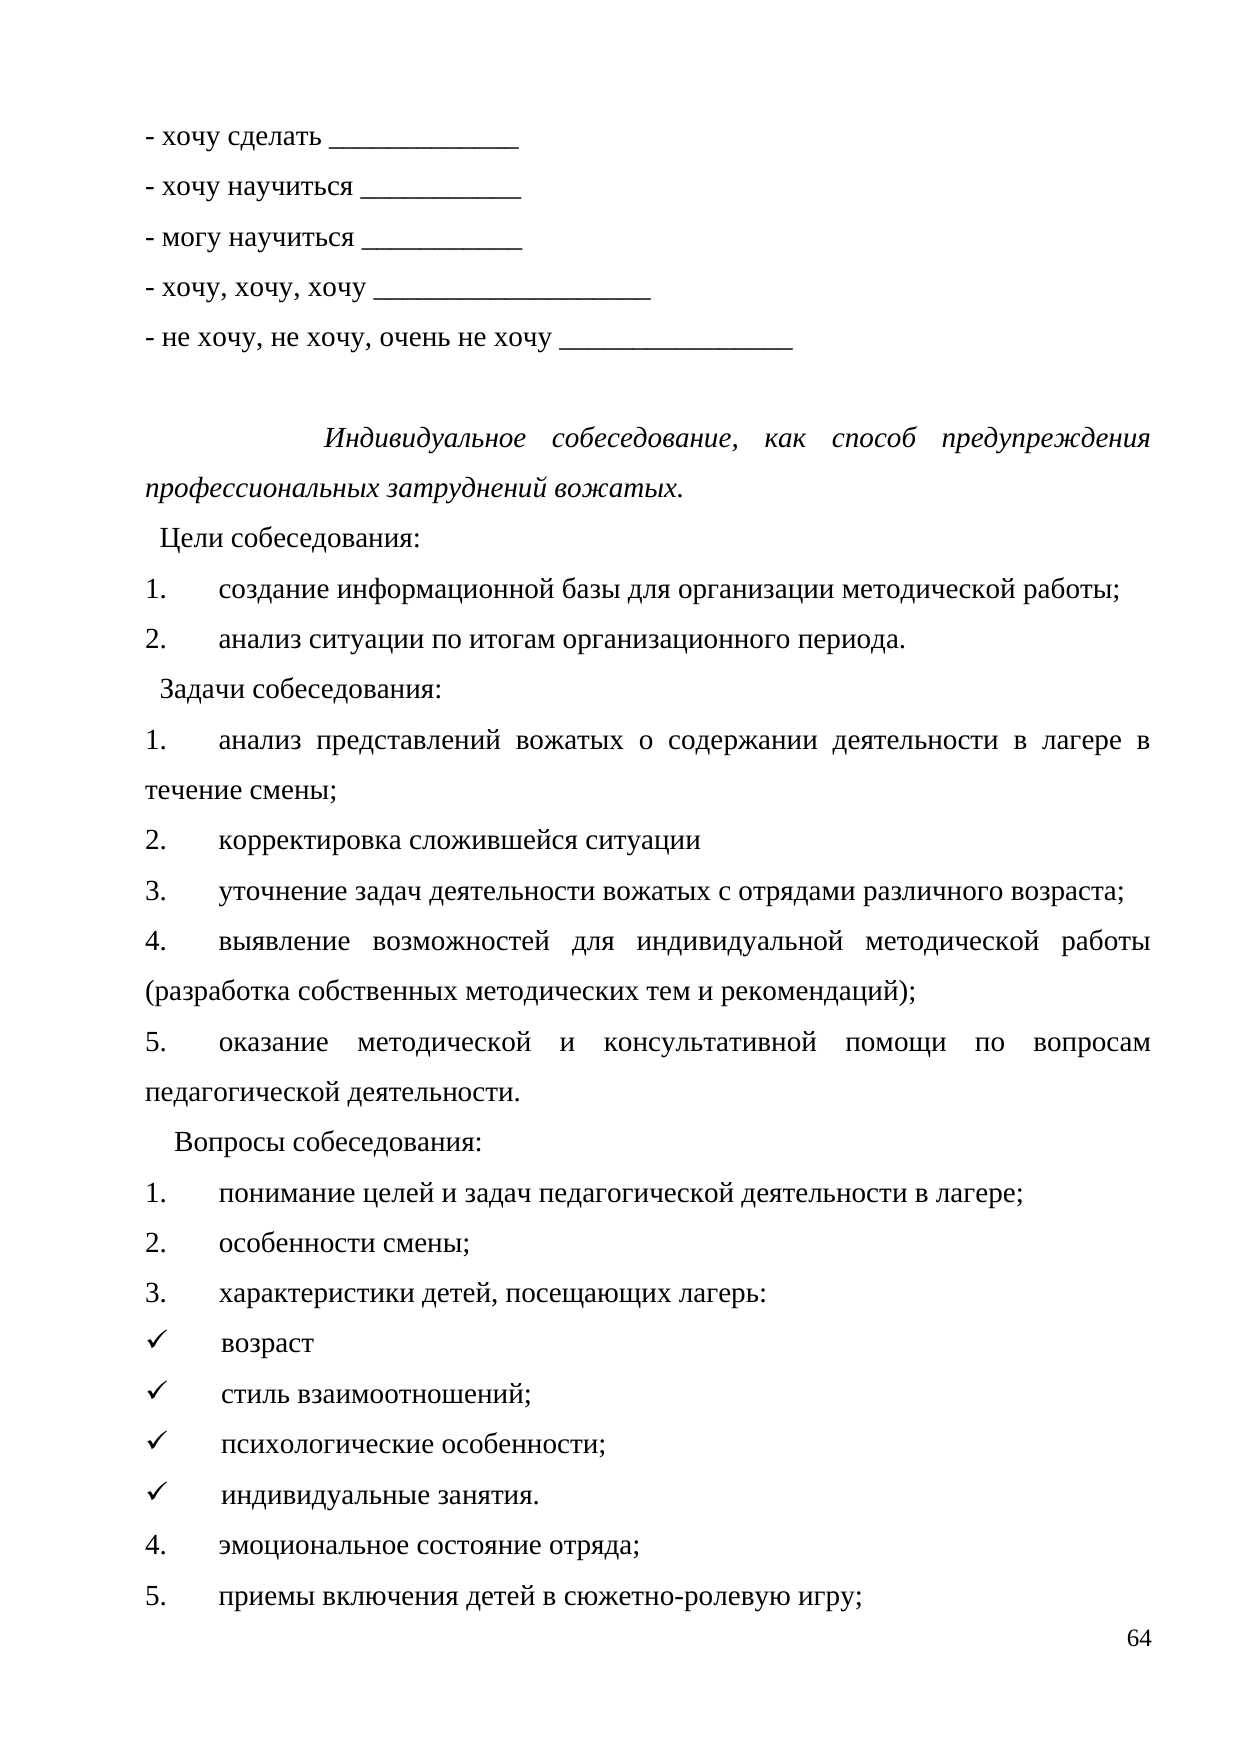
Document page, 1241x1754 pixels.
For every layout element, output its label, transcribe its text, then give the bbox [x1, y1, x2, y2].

text Цели собеседования: [145, 521, 1152, 554]
text - хочу научиться ___________ [145, 168, 1152, 202]
list индивидуальные занятия. [145, 1477, 1152, 1511]
text Вопросы собеседования: [145, 1124, 1152, 1158]
list эмоциональное состояние отряда; [145, 1527, 1152, 1561]
list психологические особенности; [145, 1426, 1152, 1460]
list создание информационной базы для организации методической работы; [145, 571, 1152, 604]
list понимание целей и задач педагогической деятельности в лагере; [145, 1175, 1152, 1208]
list особенности смены; [145, 1225, 1152, 1258]
text - не хочу, не хочу, очень не хочу ________________ [145, 319, 1152, 353]
list анализ ситуации по итогам организационного периода. [145, 621, 1152, 655]
text - хочу сделать _____________ [145, 118, 1152, 152]
list приемы включения детей в сюжетно-ролевую игру; [145, 1578, 1152, 1611]
list стиль взаимоотношений; [145, 1376, 1152, 1410]
text - хочу, хочу, хочу ___________________ [145, 269, 1152, 303]
list корректировка сложившейся ситуации [145, 822, 1152, 856]
list оказание методической и консультативной помощи по вопросам педагогической деятельности. [145, 1024, 1152, 1108]
text Задачи собеседования: [145, 672, 1152, 705]
list анализ представлений вожатых о содержании деятельности в лагере в течение смены; [145, 722, 1152, 806]
text - могу научиться ___________ [145, 219, 1152, 252]
list возраст [145, 1326, 1152, 1359]
list характеристики детей, посещающих лагерь: [145, 1275, 1152, 1309]
text Индивидуальное собеседование, как способ предупреждения профессиональных затруднений вожатых. [145, 420, 1152, 504]
list выявление возможностей для индивидуальной методической работы (разработка собственных методических тем и рекомендаций); [145, 923, 1152, 1007]
list уточнение задач деятельности вожатых с отрядами различного возраста; [145, 873, 1152, 906]
